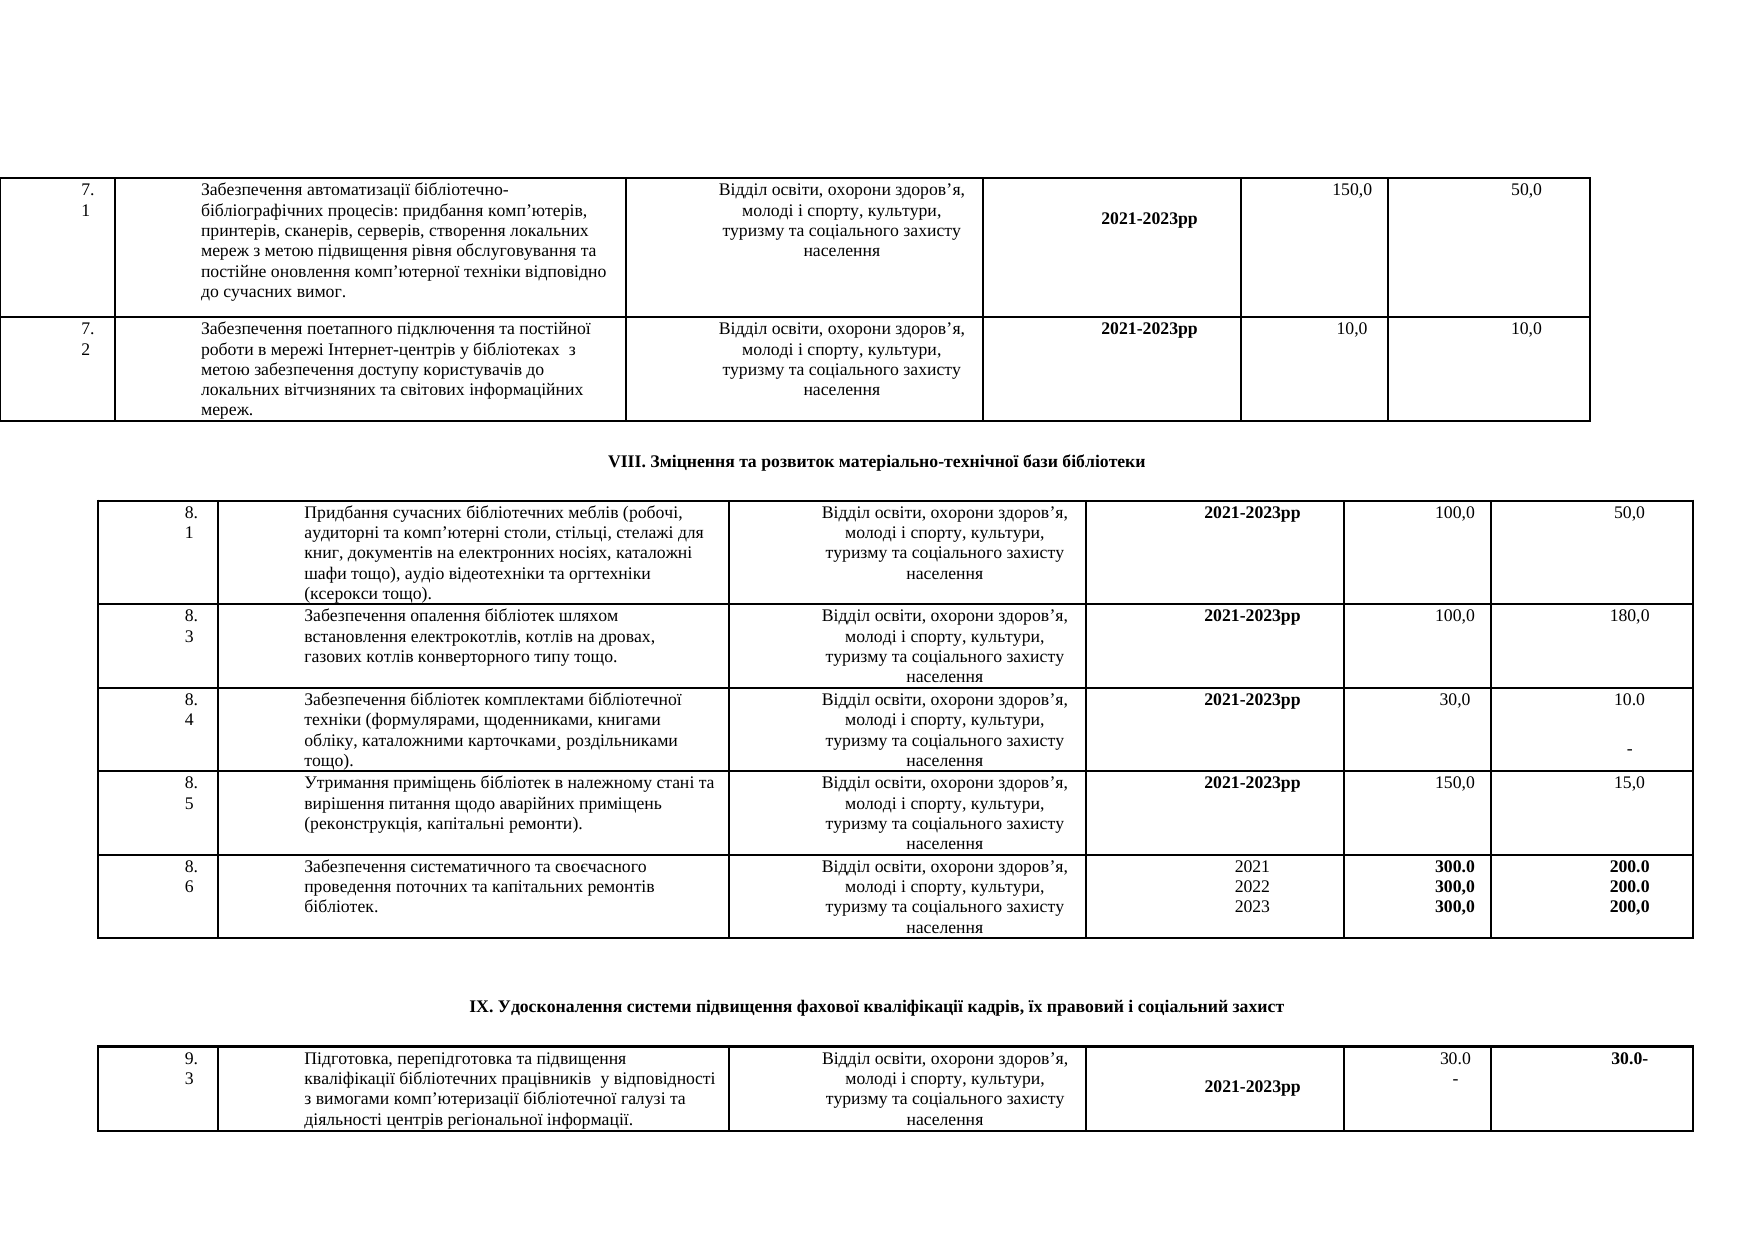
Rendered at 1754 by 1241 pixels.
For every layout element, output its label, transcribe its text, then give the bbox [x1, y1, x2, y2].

text VIII. Зміцнення та розвиток матеріально-технічної бази бібліотеки [118, 450, 1636, 471]
table_cell 7.2 [1, 318, 114, 419]
table_cell 30,0 [1345, 689, 1490, 770]
table_cell Відділ освіти, охорони здоров’я, молоді і спорту, культури, туризму та соціального захисту населення [730, 689, 1085, 770]
table_cell 2021-2023рр [1087, 605, 1343, 687]
table_cell 15,0 [1492, 772, 1692, 853]
table_cell 100,0 [1345, 605, 1490, 687]
table_cell 10,0 [1389, 318, 1589, 419]
table_header 2021-2023рр [984, 179, 1240, 316]
table_cell Забезпечення поетапного підключення та постійної роботи в мережі Інтернет-центрів у бібліотеках з метою забезпечення доступу користувачів до локальних вітчизняних та світових інформаційних мереж. [116, 318, 625, 419]
table_cell Забезпечення бібліотек комплектами бібліотечної техніки (формулярами, щоденниками, книгами обліку, каталожними карточками¸ роздільниками тощо). [219, 689, 728, 770]
table_header 7.1 [1, 179, 114, 316]
table_header 2021-2023рр [1087, 1048, 1343, 1129]
table_cell Відділ освіти, охорони здоров’я, молоді і спорту, культури, туризму та соціального захисту населення [730, 772, 1085, 853]
table_header 30.0- [1492, 1048, 1692, 1129]
table_header 2021-2023рр [1087, 502, 1343, 603]
table_header Відділ освіти, охорони здоров’я, молоді і спорту, культури, туризму та соціального захисту населення [730, 1048, 1085, 1129]
table_cell 10,0 [1242, 318, 1387, 419]
table_header Відділ освіти, охорони здоров’я, молоді і спорту, культури, туризму та соціального захисту населення [627, 179, 982, 316]
table_header Придбання сучасних бібліотечних меблів (робочі, аудиторні та комп’ютерні столи, стільці, стелажі для книг, документів на електронних носіях, каталожні шафи тощо), аудіо відеотехніки та оргтехніки (ксерокси тощо). [219, 502, 728, 603]
table_cell 300.0 300,0 300,0 [1345, 856, 1490, 937]
table_cell Відділ освіти, охорони здоров’я, молоді і спорту, культури, туризму та соціального захисту населення [730, 856, 1085, 937]
table_header 8.1 [99, 502, 217, 603]
table_cell 2021-2023рр [1087, 772, 1343, 853]
table_cell 2021-2023рр [1087, 689, 1343, 770]
table_cell 2021 2022 2023 [1087, 856, 1343, 937]
table_cell 8.3 [99, 605, 217, 687]
table_header 30.0 - [1345, 1048, 1490, 1129]
table_header 100,0 [1345, 502, 1490, 603]
table_cell Забезпечення систематичного та своєчасного проведення поточних та капітальних ремонтів бібліотек. [219, 856, 728, 937]
table_cell 2021-2023рр [984, 318, 1240, 419]
table_header 50,0 [1492, 502, 1692, 603]
table_cell 200.0 200.0 200,0 [1492, 856, 1692, 937]
table_cell Забезпечення опалення бібліотек шляхом встановлення електрокотлів, котлів на дровах, газових котлів конверторного типу тощо. [219, 605, 728, 687]
table_header Підготовка, перепідготовка та підвищення кваліфікації бібліотечних працівників у відповідності з вимогами комп’ютеризації бібліотечної галузі та діяльності центрів регіональної інформації. [219, 1048, 728, 1129]
table_header 50,0 [1389, 179, 1589, 316]
table_cell Відділ освіти, охорони здоров’я, молоді і спорту, культури, туризму та соціального захисту населення [730, 605, 1085, 687]
table_header Забезпечення автоматизації бібліотечно-бібліографічних процесів: придбання комп’ютерів, принтерів, сканерів, серверів, створення локальних мереж з метою підвищення рівня обслуговування та постійне оновлення комп’ютерної техніки відповідно до сучасних вимог. [116, 179, 625, 316]
table_cell 8.4 [99, 689, 217, 770]
table_header 150,0 [1242, 179, 1387, 316]
table_cell 10.0 - [1492, 689, 1692, 770]
table_cell Відділ освіти, охорони здоров’я, молоді і спорту, культури, туризму та соціального захисту населення [627, 318, 982, 419]
table_header 9.3 [99, 1048, 217, 1129]
table_cell 150,0 [1345, 772, 1490, 853]
table_cell Утримання приміщень бібліотек в належному стані та вирішення питання щодо аварійних приміщень (реконструкція, капітальні ремонти). [219, 772, 728, 853]
text IX. Удосконалення системи підвищення фахової кваліфікації кадрів, їх правовий і соціальний захист [118, 996, 1636, 1017]
table_header Відділ освіти, охорони здоров’я, молоді і спорту, культури, туризму та соціального захисту населення [730, 502, 1085, 603]
table_cell 8.5 [99, 772, 217, 853]
table_cell 8.6 [99, 856, 217, 937]
table_cell 180,0 [1492, 605, 1692, 687]
